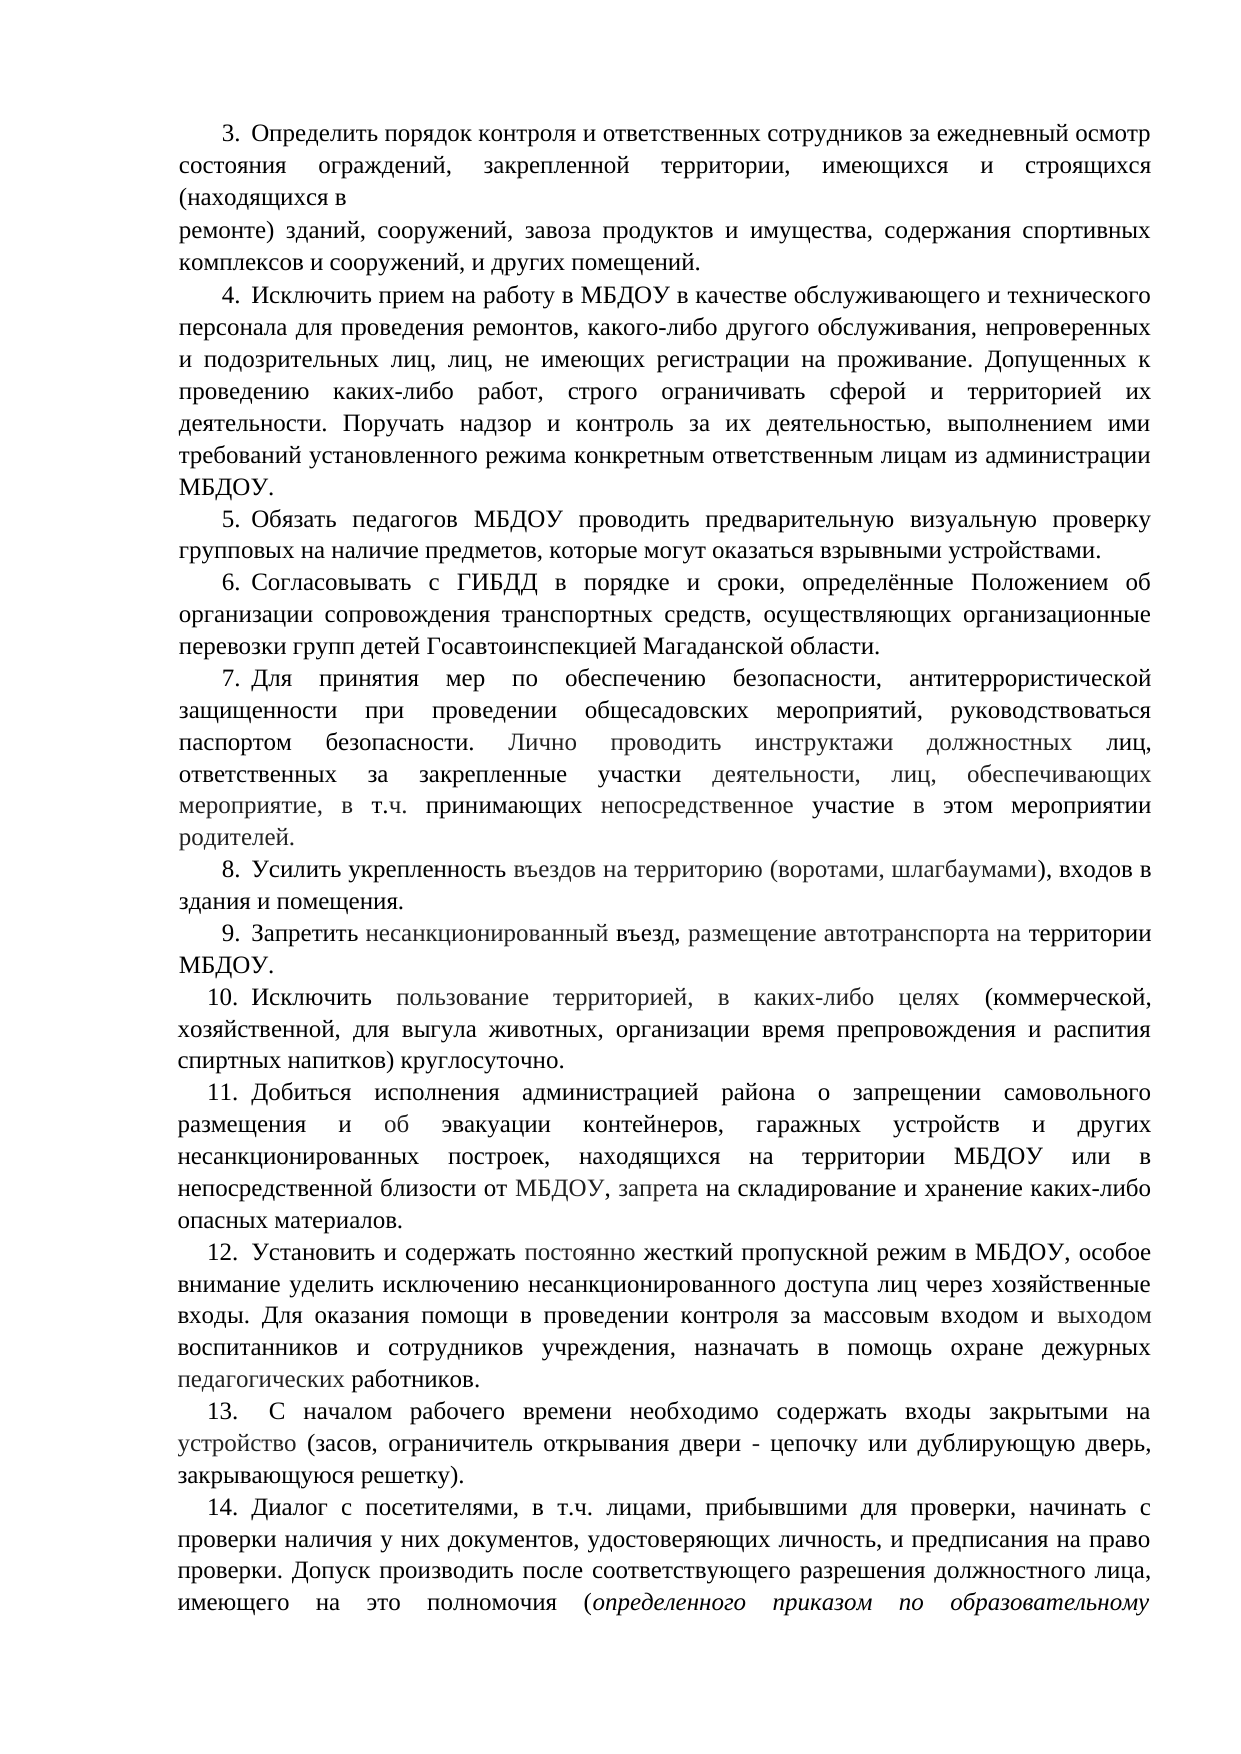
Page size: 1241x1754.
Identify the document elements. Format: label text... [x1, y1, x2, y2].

list Определить порядок контроля и ответственных сотрудников за ежедневный осмотр состояния ограждений, закрепленной территории, имеющихся и строящихся (находящихся в [179, 118, 1152, 211]
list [177, 1492, 1152, 1616]
list Установить и содержать постоянно жесткий пропускной режим в МБДОУ, особое внимание уделить исключению несанкционированного доступа лиц через хозяйственные входы. Для оказания помощи в проведении контроля за массовым входом и выходом воспитанников и сотрудников учреждения, назначать в помощь охране дежурных педагогических работников. [177, 1237, 1152, 1393]
list Обязать педагогов МБДОУ проводить предварительную визуальную проверку групповых на наличие предметов, которые могут оказаться взрывными устройствами. [179, 504, 1152, 564]
list Исключить пользование территорией, в каких-либо целях (коммерческой, хозяйственной, для выгула животных, организации время препровождения и распития спиртных напитков) круглосуточно. [177, 982, 1152, 1074]
list Добиться исполнения администрацией района о запрещении самовольного размещения и об эвакуации контейнеров, гаражных устройств и других несанкционированных построек, находящихся на территории МБДОУ или в непосредственной близости от МБДОУ, запрета на складирование и хранение каких-либо опасных материалов. [177, 1077, 1152, 1234]
list С началом рабочего времени необходимо содержать входы закрытыми на устройство (засов, ограничитель открывания двери - цепочку или дублирующую дверь, закрывающуюся решетку). [177, 1396, 1152, 1489]
list Исключить прием на работу в МБДОУ в качестве обслуживающего и технического персонала для проведения ремонтов, какого-либо другого обслуживания, непроверенных и подозрительных лиц, лиц, не имеющих регистрации на проживание. Допущенных к проведению каких-либо работ, строго ограничивать сферой и территорией их деятельности. Поручать надзор и контроль за их деятельностью, выполнением ими требований установленного режима конкретным ответственным лицам из администрации МБДОУ. [179, 281, 1152, 501]
text ремонте) зданий, сооружений, завоза продуктов и имущества, содержания спортивных комплексов и сооружений, и других помещений. [179, 215, 1152, 276]
list Согласовывать с ГИБДД в порядке и сроки, определённые Положением об организации сопровождения транспортных средств, осуществляющих организационные перевозки групп детей Госавтоинспекцией Магаданской области. [179, 567, 1152, 660]
list Усилить укрепленность въездов на территорию (воротами, шлагбаумами), входов в здания и помещения. [179, 854, 1152, 915]
list Запретить несанкционированный въезд, размещение автотранспорта на территории МБДОУ. [179, 918, 1152, 979]
list Для принятия мер по обеспечению безопасности, антитеррористической защищенности при проведении общесадовских мероприятий, руководствоваться паспортом безопасности. Лично проводить инструктажи должностных лиц, ответственных за закрепленные участки деятельности, лиц, обеспечивающих мероприятие, в т.ч. принимающих непосредственное участие в этом мероприятии родителей. [179, 663, 1152, 851]
